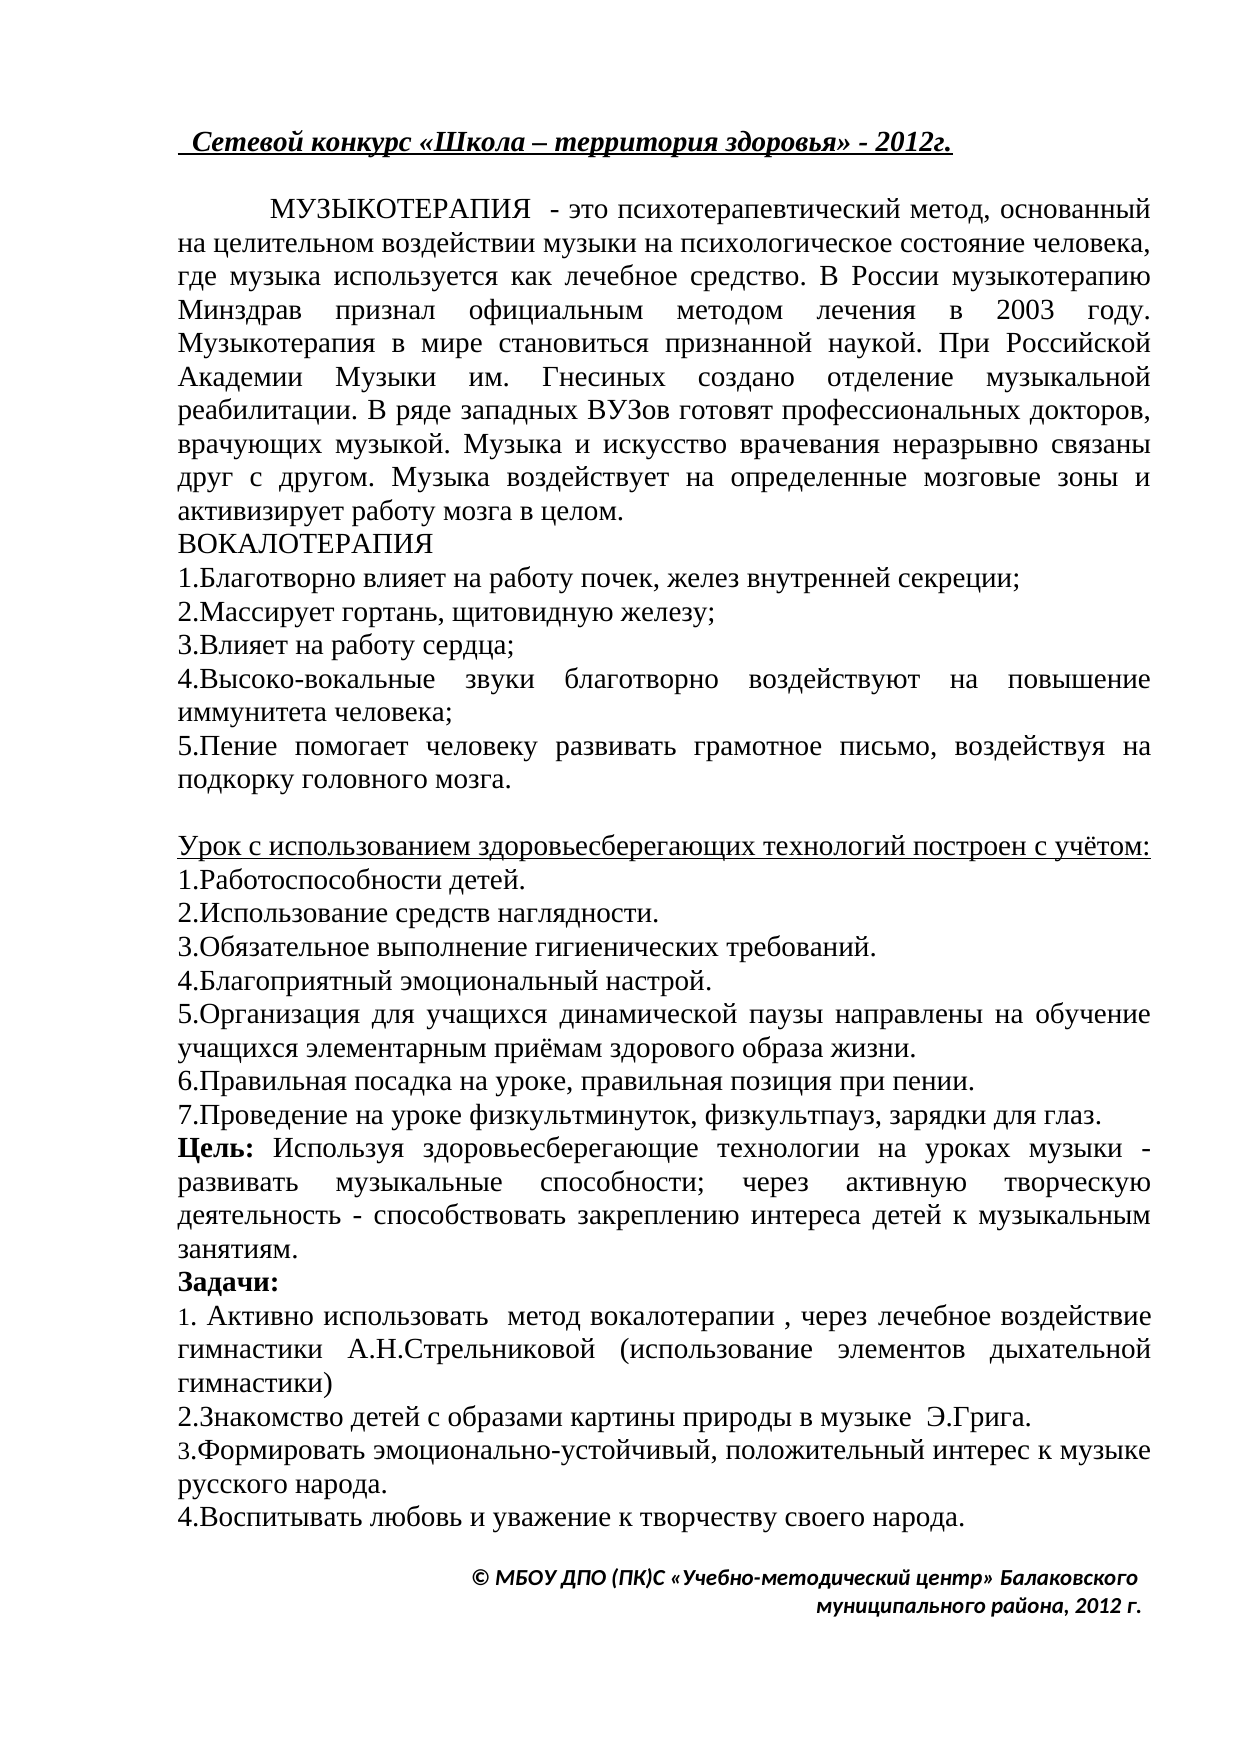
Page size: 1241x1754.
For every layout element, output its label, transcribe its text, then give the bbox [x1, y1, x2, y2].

text 7.Проведение на уроке физкультминуток, физкультпауз, зарядки для глаз. [177, 1097, 1152, 1130]
text 4.Воспитывать любовь и уважение к творчеству своего народа. [177, 1499, 1152, 1533]
text 1. Активно использовать метод вокалотерапии , через лечебное воздействие гимнастики А.Н.Стрельниковой (использование элементов дыхательной гимнастики) [177, 1298, 1152, 1399]
text Цель: Используя здоровьесберегающие технологии на уроках музыки - развивать музыкальные способности; через активную творческую деятельность - способствовать закреплению интереса детей к музыкальным занятиям. [177, 1130, 1152, 1264]
text 2.Знакомство детей с образами картины природы в музыке Э.Грига. [177, 1399, 1152, 1432]
text ВОКАЛОТЕРАПИЯ [177, 527, 1152, 560]
text 2.Массирует гортань, щитовидную железу; [177, 594, 1152, 627]
text МУЗЫКОТЕРАПИЯ - это психотерапевтический метод, основанный на целительном воздействии музыки на психологическое состояние человека, где музыка используется как лечебное средство. В России музыкотерапию Минздрав признал официальным методом лечения в 2003 году. Музыкотерапия в мире становиться признанной наукой. При Российской Академии Музыки им. Гнесиных создано отделение музыкальной реабилитации. В ряде западных ВУЗов готовят профессиональных докторов, врачующих музыкой. Музыка и искусство врачевания неразрывно связаны друг с другом. Музыка воздействует на определенные мозговые зоны и активизирует работу мозга в целом. [177, 191, 1152, 527]
text 6.Правильная посадка на уроке, правильная позиция при пении. [177, 1063, 1152, 1097]
text Урок с использованием здоровьесберегающих технологий построен с учётом: [177, 828, 1152, 862]
text 5.Организация для учащихся динамической паузы направлены на обучение учащихся элементарным приёмам здорового образа жизни. [177, 996, 1152, 1063]
text 3.Формировать эмоционально-устойчивый, положительный интерес к музыке русского народа. [177, 1432, 1152, 1499]
text 5.Пение помогает человеку развивать грамотное письмо, воздействуя на подкорку головного мозга. [177, 728, 1152, 795]
text 1.Работоспособности детей. [177, 862, 1152, 896]
text Задачи: [177, 1264, 1152, 1298]
text 2.Использование средств наглядности. [177, 896, 1152, 929]
text 1.Благотворно влияет на работу почек, желез внутренней секреции; [177, 560, 1152, 594]
text 4.Благоприятный эмоциональный настрой. [177, 963, 1152, 996]
text 3.Обязательное выполнение гигиенических требований. [177, 929, 1152, 963]
text 4.Высоко-вокальные звуки благотворно воздействуют на повышение иммунитета человека; [177, 661, 1152, 728]
text 3.Влияет на работу сердца; [177, 627, 1152, 661]
